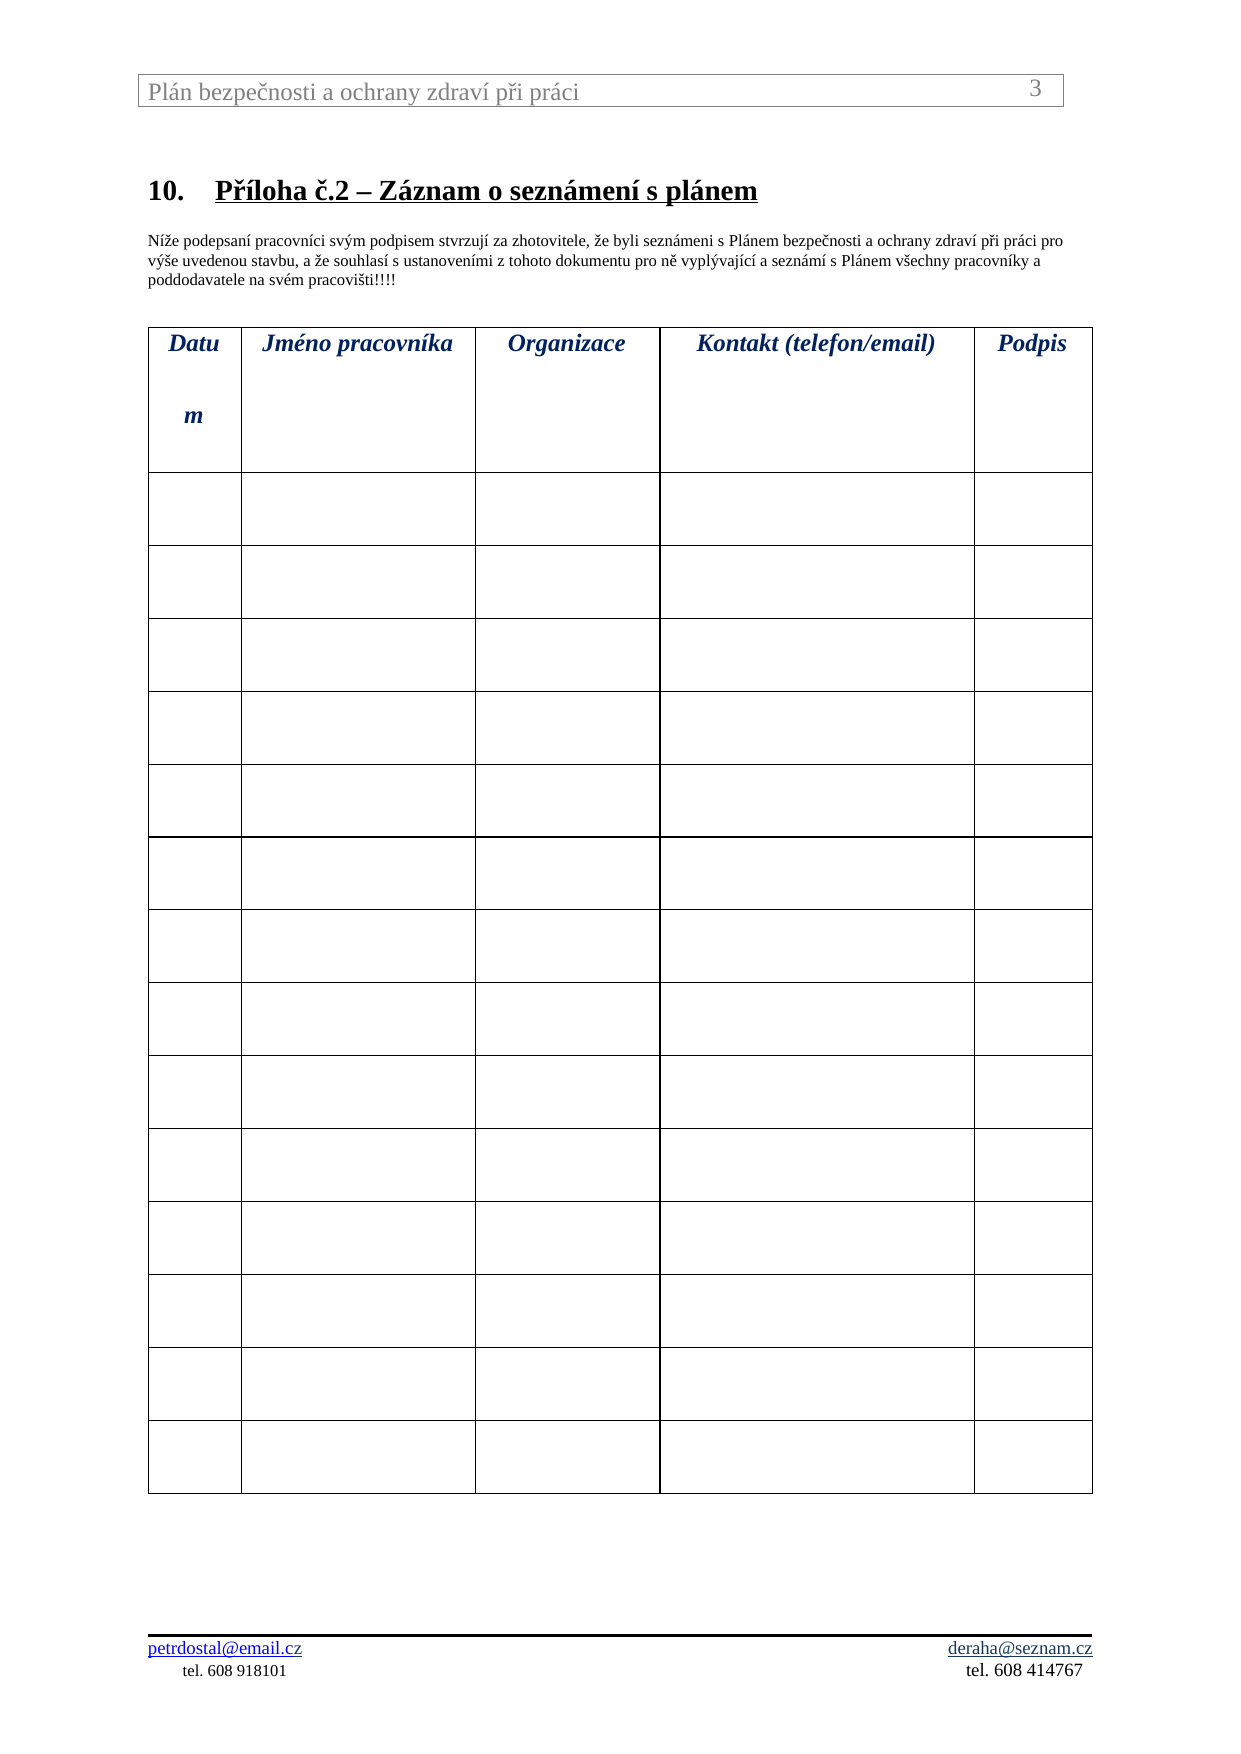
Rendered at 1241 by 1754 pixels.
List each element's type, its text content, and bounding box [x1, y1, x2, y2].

table_cell [149, 910, 241, 982]
table_cell [975, 983, 1092, 1055]
table_cell [975, 1202, 1092, 1274]
table_cell [242, 910, 475, 982]
table_header Datum [149, 328, 241, 472]
table_cell [242, 1202, 475, 1274]
table_cell [242, 983, 475, 1055]
table_cell [242, 546, 475, 618]
table_cell [975, 692, 1092, 763]
table_cell [149, 1056, 241, 1128]
table_cell [975, 838, 1092, 909]
table_cell [242, 765, 475, 836]
table_cell [661, 1202, 974, 1274]
table_cell [476, 692, 659, 763]
table_cell [975, 473, 1092, 545]
table_cell [242, 838, 475, 909]
table_cell [476, 1348, 659, 1420]
table_header Kontakt (telefon/email) [661, 328, 974, 472]
table_cell [661, 1421, 974, 1493]
table_cell [661, 1348, 974, 1420]
table_cell [149, 1202, 241, 1274]
table_cell [661, 1129, 974, 1201]
table_cell [975, 910, 1092, 982]
table_cell [149, 983, 241, 1055]
table_cell [975, 1421, 1092, 1493]
table_cell [149, 546, 241, 618]
table_cell [661, 546, 974, 618]
table_cell [149, 765, 241, 836]
table_cell [476, 1056, 659, 1128]
table_cell [476, 1275, 659, 1347]
table_cell [149, 692, 241, 763]
table_header Organizace [476, 328, 659, 472]
table_cell [476, 473, 659, 545]
table_cell [661, 838, 974, 909]
table_cell [149, 473, 241, 545]
table_cell [476, 910, 659, 982]
table_cell [661, 765, 974, 836]
table_cell [242, 619, 475, 691]
table_cell [476, 1202, 659, 1274]
table_cell [242, 1421, 475, 1493]
table_cell [661, 473, 974, 545]
table_cell [975, 546, 1092, 618]
table_cell [149, 1348, 241, 1420]
table_cell [661, 692, 974, 763]
table_cell [975, 619, 1092, 691]
table_cell [975, 1129, 1092, 1201]
table_cell [476, 619, 659, 691]
table_cell [476, 838, 659, 909]
table_cell [476, 546, 659, 618]
table_cell [242, 1348, 475, 1420]
table_cell [149, 619, 241, 691]
text Příloha č.2 – Záznam o seznámení s plánem [148, 173, 1092, 206]
table_cell [661, 1275, 974, 1347]
table_cell [242, 473, 475, 545]
table_cell [242, 1275, 475, 1347]
table_cell [242, 1129, 475, 1201]
table_cell [661, 619, 974, 691]
table_cell [661, 1056, 974, 1128]
text Níže podepsaní pracovníci svým podpisem stvrzují za zhotovitele, že byli seznámeni s Plánem bezpečnosti a ochrany zdraví při práci pro výše uvedenou stavbu, a že souhlasí s ustanoveními z tohoto dokumentu pro ně vyplývající a seznámí s Plánem všechny pracovníky a poddodavatele na svém pracovišti!!!! [148, 231, 1092, 289]
table_cell [975, 1348, 1092, 1420]
table_cell [476, 983, 659, 1055]
table_cell [149, 838, 241, 909]
table_cell [149, 1275, 241, 1347]
table_cell [975, 1056, 1092, 1128]
table_cell [242, 692, 475, 763]
table_cell [476, 1129, 659, 1201]
table_header Jméno pracovníka [242, 328, 475, 472]
table_cell [476, 765, 659, 836]
table_header Podpis [975, 328, 1092, 472]
table_cell [975, 1275, 1092, 1347]
table_cell [149, 1129, 241, 1201]
table_cell [661, 983, 974, 1055]
table_cell [476, 1421, 659, 1493]
table_cell [975, 765, 1092, 836]
table_cell [242, 1056, 475, 1128]
table_cell [149, 1421, 241, 1493]
table_cell [661, 910, 974, 982]
